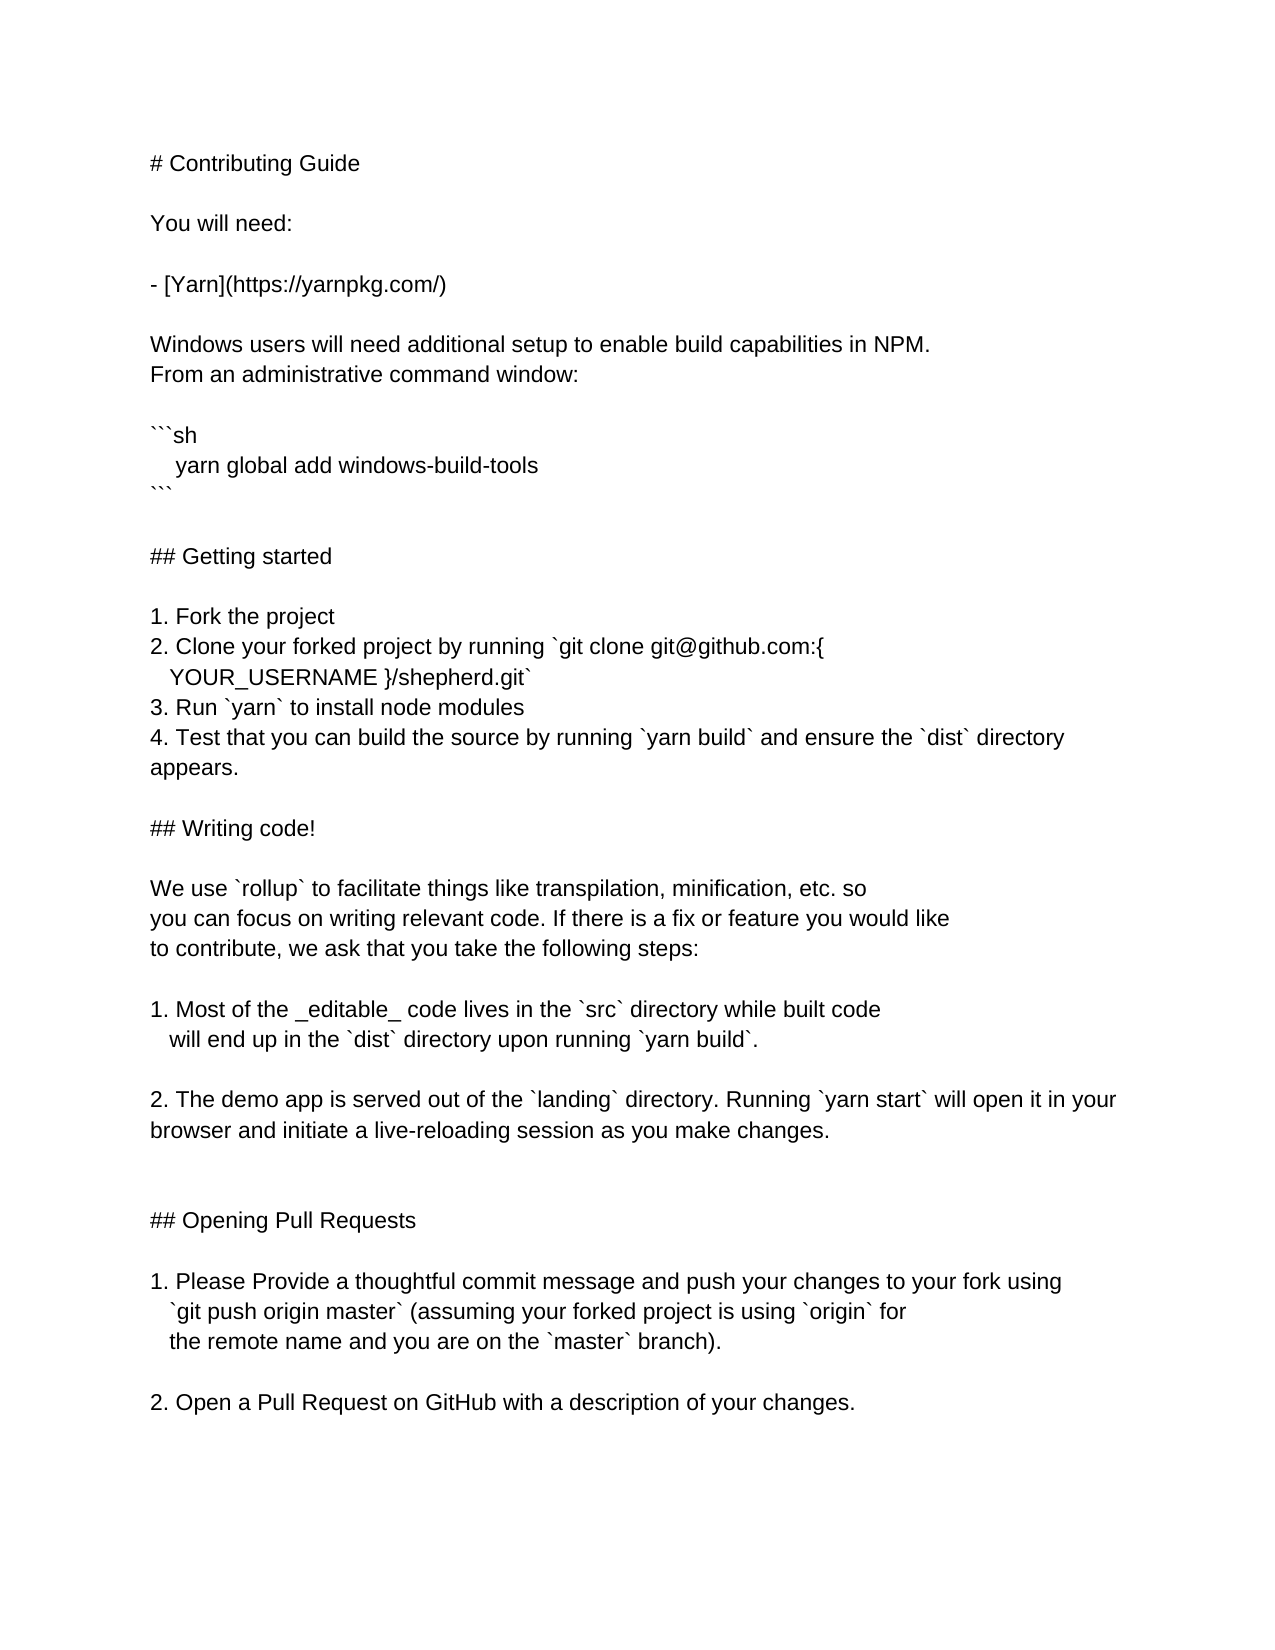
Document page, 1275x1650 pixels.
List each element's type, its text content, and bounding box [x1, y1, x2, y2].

text You will need: [150, 210, 1125, 237]
text yarn global add windows-build-tools [150, 452, 1125, 478]
text ## Writing code! [150, 814, 1125, 841]
text Windows users will need additional setup to enable build capabilities in NPM. [150, 331, 1125, 358]
text ```sh [150, 422, 1125, 448]
text will end up in the `dist` directory upon running `yarn build`. [150, 1026, 1125, 1052]
text 1. Most of the _editable_ code lives in the `src` directory while built code [150, 996, 1125, 1022]
text ## Opening Pull Requests [150, 1207, 1125, 1234]
text 4. Test that you can build the source by running `yarn build` and ensure the `dist` directory appears. [150, 724, 1125, 781]
text - [Yarn](https://yarnpkg.com/) [150, 271, 1125, 297]
text 2. The demo app is served out of the `landing` directory. Running `yarn start` will open it in your browser and initiate a live-reloading session as you make changes. [150, 1086, 1125, 1143]
text 2. Clone your forked project by running `git clone git@github.com:{ [150, 633, 1125, 660]
text `git push origin master` (assuming your forked project is using `origin` for [150, 1298, 1125, 1324]
text YOUR_USERNAME }/shepherd.git` [150, 663, 1125, 690]
text We use `rollup` to facilitate things like transpilation, minification, etc. so [150, 875, 1125, 901]
text 1. Please Provide a thoughtful commit message and push your changes to your fork using [150, 1268, 1125, 1294]
text you can focus on writing relevant code. If there is a fix or feature you would like [150, 905, 1125, 932]
text # Contributing Guide [150, 150, 1125, 176]
text 1. Fork the project [150, 603, 1125, 629]
text From an administrative command window: [150, 361, 1125, 388]
text ``` [150, 482, 1125, 509]
text 3. Run `yarn` to install node modules [150, 694, 1125, 720]
text 2. Open a Pull Request on GitHub with a description of your changes. [150, 1388, 1125, 1415]
text ## Getting started [150, 543, 1125, 569]
text the remote name and you are on the `master` branch). [150, 1328, 1125, 1354]
text to contribute, we ask that you take the following steps: [150, 935, 1125, 962]
